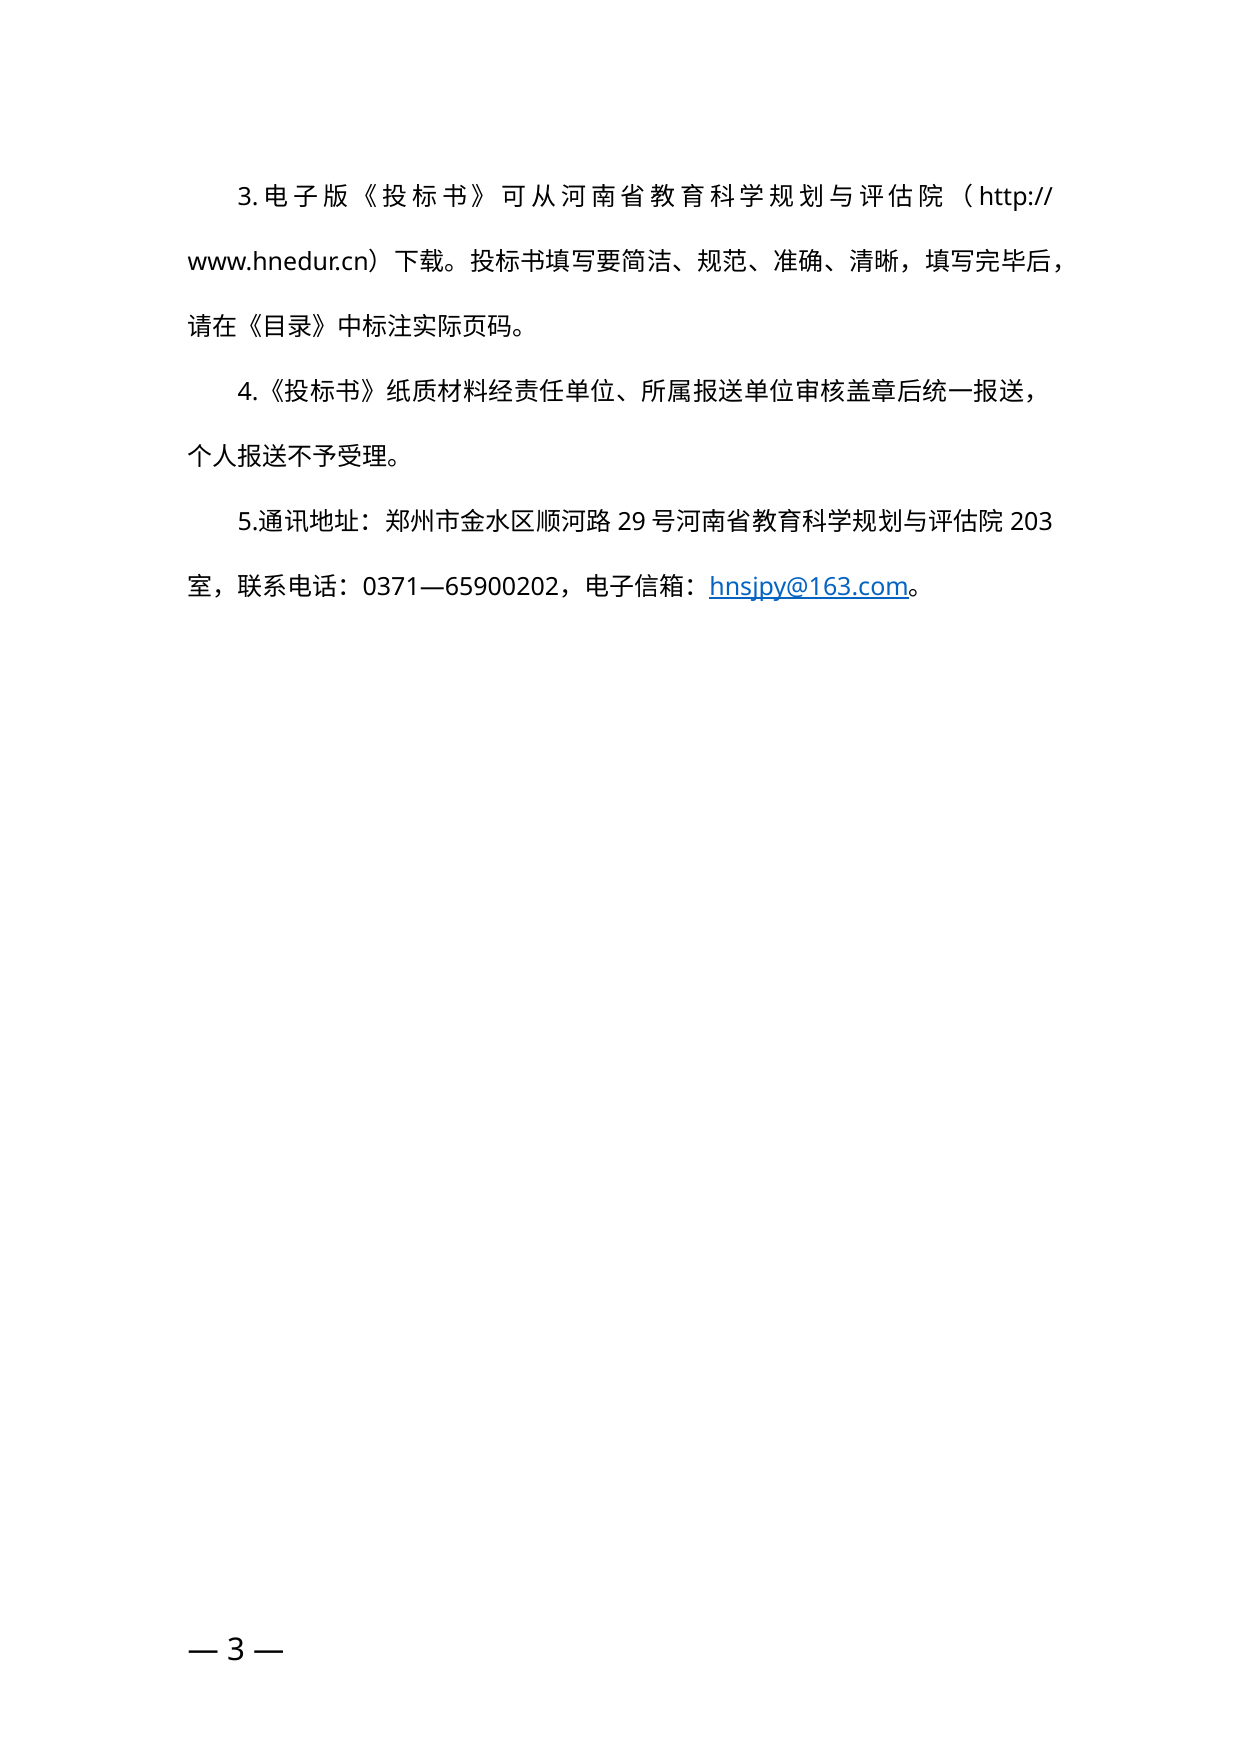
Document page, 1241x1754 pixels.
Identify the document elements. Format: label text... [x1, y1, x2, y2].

text 5.通讯地址：郑州市金水区顺河路29号河南省教育科学规划与评估院203室，联系电话：0371—65900202，电子信箱：hnsjpy@163.com。 [187, 487, 1053, 617]
text 3.电子版《投标书》可从河南省教育科学规划与评估院（http://www.hnedur.cn）下载。投标书填写要简洁、规范、准确、清晰，填写完毕后，请在《目录》中标注实际页码。 [187, 162, 1053, 357]
text 4.《投标书》纸质材料经责任单位、所属报送单位审核盖章后统一报送，个人报送不予受理。 [187, 357, 1053, 487]
